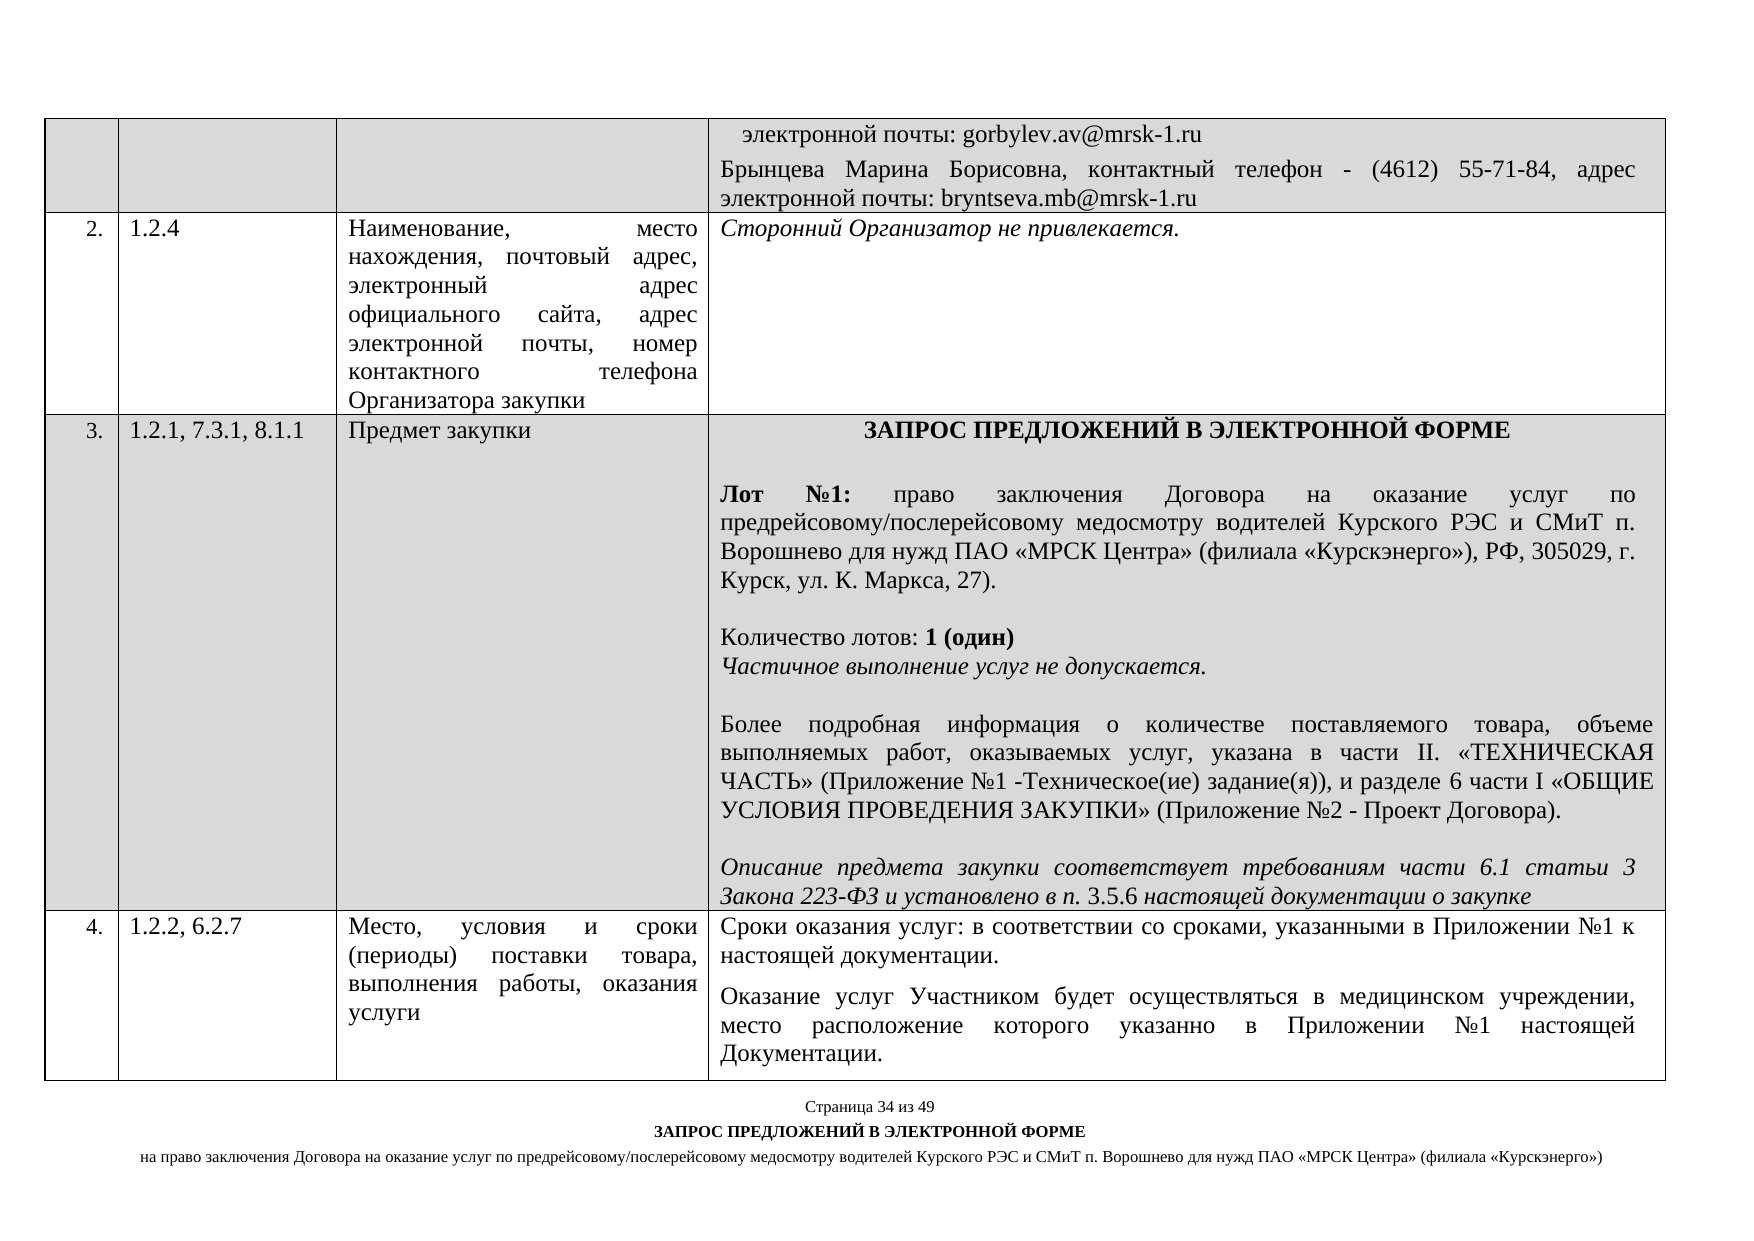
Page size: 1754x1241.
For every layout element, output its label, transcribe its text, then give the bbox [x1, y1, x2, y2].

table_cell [337, 911, 708, 1080]
table_cell Наименование, место нахождения, почтовый адрес, электронный адрес официального сайта, адрес электронной почты, номер контактного телефона Организатора закупки [337, 213, 708, 414]
table_cell [46, 415, 118, 910]
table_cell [709, 911, 1665, 1080]
table_cell ЗАПРОС ПРЕДЛОЖЕНИЙ В ЭЛЕКТРОННОЙ ФОРМЕ Лот №1: право заключения Договора на оказание услуг по предрейсовому/послерейсовому медосмотру водителей Курского РЭС и СМиТ п. Ворошнево для нужд ПАО «МРСК Центра» (филиала «Курскэнерго»), РФ, 305029, г. Курск, ул. К. Маркса, 27). Количество лотов: 1 (один) Частичное выполнение услуг не допускается. Более подробная информация о количестве поставляемого товара, объеме выполняемых работ, оказываемых услуг, указана в части II. «ТЕХНИЧЕСКАЯ ЧАСТЬ» (Приложение №1 -Техническое(ие) задание(я)), и разделе 6 части I «ОБЩИЕ УСЛОВИЯ ПРОВЕДЕНИЯ ЗАКУПКИ» (Приложение №2 - Проект Договора). Описание предмета закупки соответствует требованиям части 6.1 статьи 3 Закона 223-ФЗ и установлено в п. 3.5.6 настоящей документации о закупке [709, 415, 1665, 910]
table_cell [709, 119, 1665, 212]
table_cell 1.2.1, 7.3.1, 8.1.1 [119, 415, 336, 910]
table_cell 1.2.4 [119, 213, 336, 414]
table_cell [337, 119, 708, 212]
table_cell Предмет закупки [337, 415, 708, 910]
table_cell [46, 213, 118, 414]
table_cell [46, 911, 118, 1080]
table_cell 1.2.1 [119, 119, 336, 212]
table_cell 1.2.2, 6.2.7 [119, 911, 336, 1080]
table_cell Сторонний Организатор не привлекается. [709, 213, 1665, 414]
table_cell [46, 119, 118, 212]
